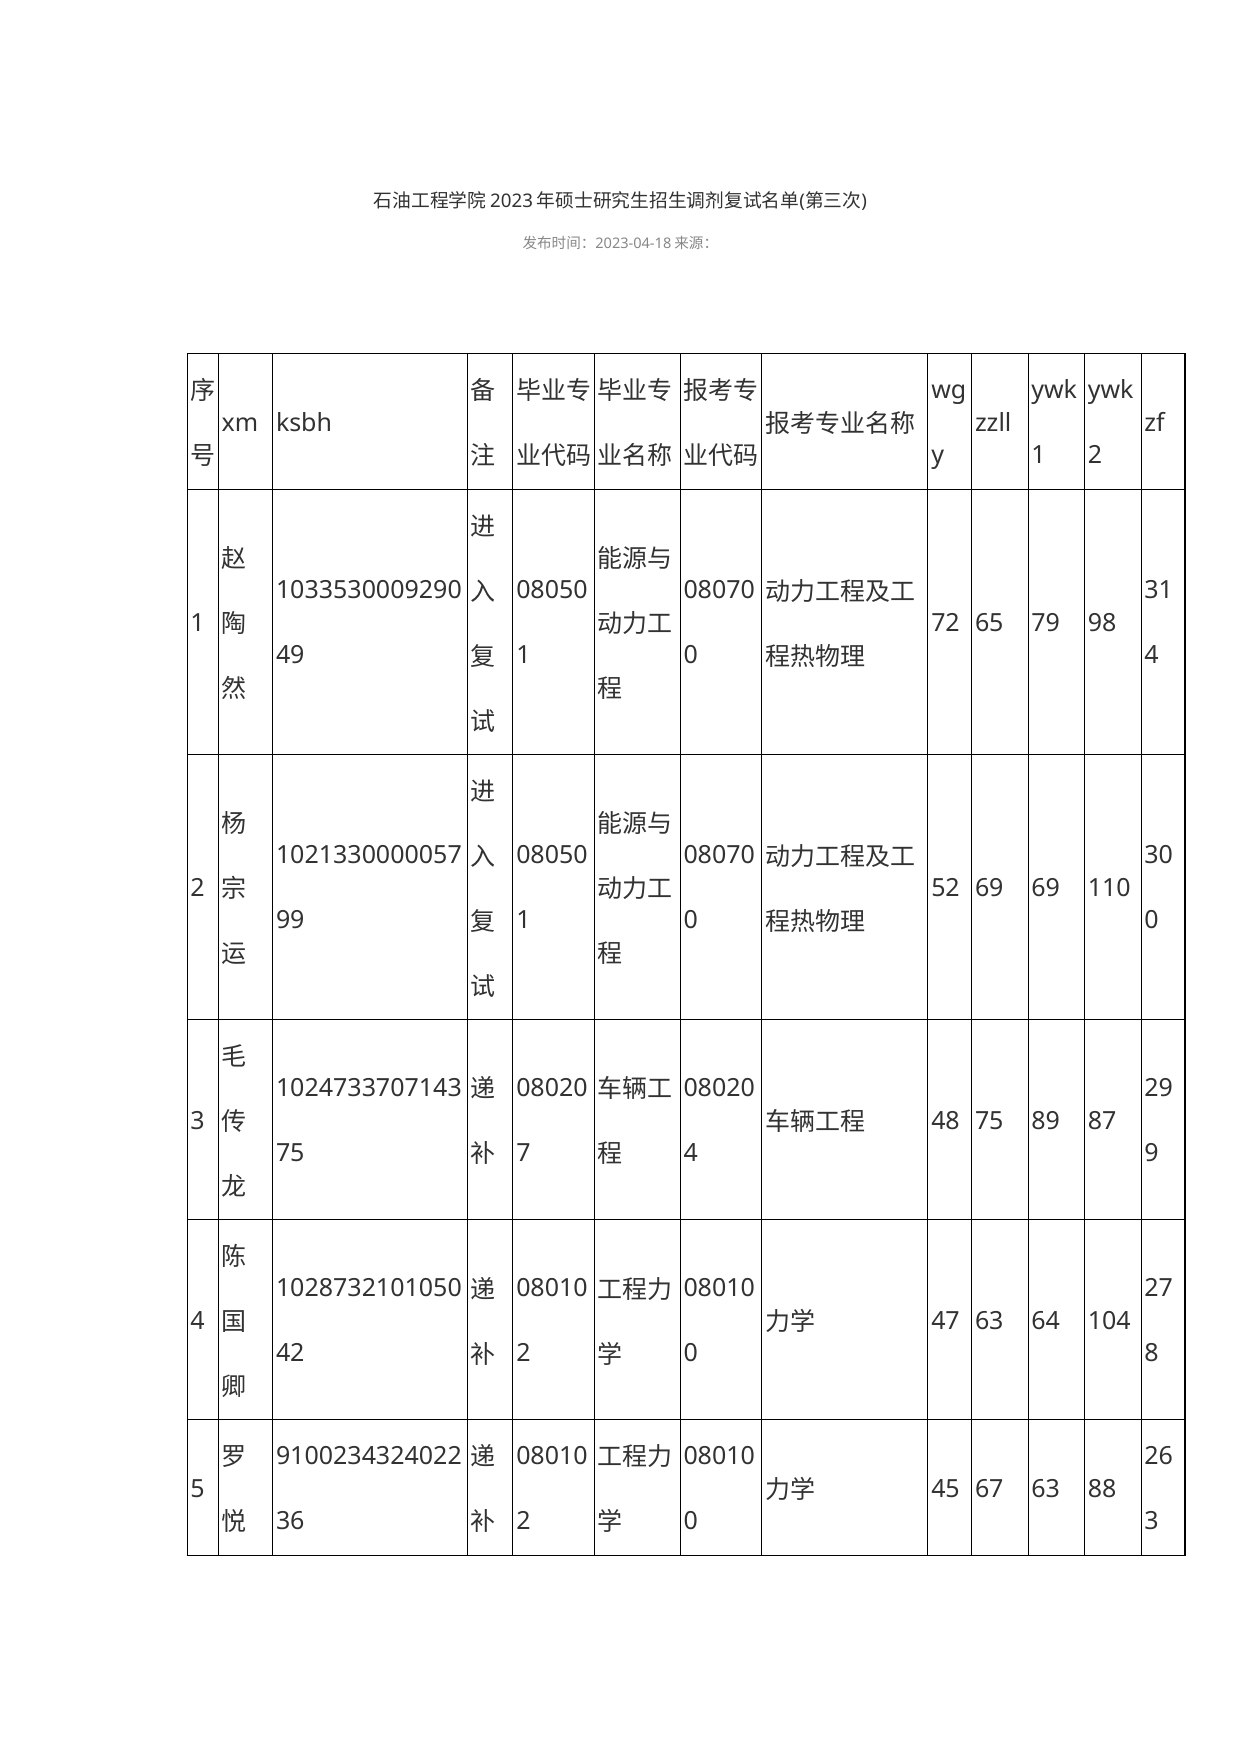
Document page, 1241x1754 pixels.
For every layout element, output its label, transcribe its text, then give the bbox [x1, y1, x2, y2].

table_cell 314 [1142, 490, 1184, 754]
table_cell 080102 [513, 1420, 594, 1554]
table_cell 动力工程及工程热物理 [762, 755, 927, 1019]
table_header 序号 [188, 354, 218, 488]
table_cell 102133000005799 [273, 755, 467, 1019]
table_cell 278 [1142, 1220, 1184, 1419]
table_cell 080501 [513, 755, 594, 1019]
table_cell 080100 [681, 1420, 761, 1554]
table_cell 杨宗运 [219, 755, 272, 1019]
table_cell 63 [1029, 1420, 1084, 1554]
table_header zf [1142, 354, 1184, 488]
table_cell 能源与动力工程 [595, 755, 680, 1019]
table_cell 毛传龙 [219, 1020, 272, 1219]
table_cell 工程力学 [595, 1420, 680, 1554]
table_cell 递补 [468, 1220, 512, 1419]
subtitle 石油工程学院2023年硕士研究生招生调剂复试名单(第三次) [187, 183, 1053, 215]
table_cell 5 [188, 1420, 218, 1554]
table_cell 080207 [513, 1020, 594, 1219]
table_cell 进入复试 [468, 490, 512, 754]
table_cell 98 [1085, 490, 1141, 754]
table_cell 104 [1085, 1220, 1141, 1419]
table_cell 69 [1029, 755, 1084, 1019]
table_cell 080501 [513, 490, 594, 754]
table_cell 动力工程及工程热物理 [762, 490, 927, 754]
table_cell 080102 [513, 1220, 594, 1419]
table_cell 88 [1085, 1420, 1141, 1554]
table_header 报考专业名称 [762, 354, 927, 488]
table_cell 64 [1029, 1220, 1084, 1419]
table_cell 进入复试 [468, 755, 512, 1019]
table_header zzll [972, 354, 1028, 488]
table_cell 递补 [468, 1420, 512, 1554]
table_cell 72 [928, 490, 971, 754]
table_cell 能源与动力工程 [595, 490, 680, 754]
table_header 备注 [468, 354, 512, 488]
table_cell 67 [972, 1420, 1028, 1554]
table_cell 3 [188, 1020, 218, 1219]
table_cell 车辆工程 [595, 1020, 680, 1219]
table_cell 工程力学 [595, 1220, 680, 1419]
table_cell 递补 [468, 1020, 512, 1219]
table_cell 45 [928, 1420, 971, 1554]
table_cell 75 [972, 1020, 1028, 1219]
table_cell 47 [928, 1220, 971, 1419]
table_cell 080700 [681, 755, 761, 1019]
table_cell 89 [1029, 1020, 1084, 1219]
table_header 毕业专业代码 [513, 354, 594, 488]
table_cell 52 [928, 755, 971, 1019]
table_cell 910023432402236 [273, 1420, 467, 1554]
table_cell 65 [972, 490, 1028, 754]
table_header 报考专业代码 [681, 354, 761, 488]
table_cell 080204 [681, 1020, 761, 1219]
table_cell 力学 [762, 1420, 927, 1554]
table_cell 263 [1142, 1420, 1184, 1554]
table_cell 48 [928, 1020, 971, 1219]
table_cell 080100 [681, 1220, 761, 1419]
table_cell 车辆工程 [762, 1020, 927, 1219]
table_cell 102473370714375 [273, 1020, 467, 1219]
table_cell 080700 [681, 490, 761, 754]
table_cell 102873210105042 [273, 1220, 467, 1419]
table_header ywk2 [1085, 354, 1141, 488]
table_cell 4 [188, 1220, 218, 1419]
table_cell 赵陶然 [219, 490, 272, 754]
table_cell 300 [1142, 755, 1184, 1019]
text 发布时间：2023-04-18来源： [187, 226, 1053, 258]
table_cell 2 [188, 755, 218, 1019]
table_cell 103353000929049 [273, 490, 467, 754]
table_cell 力学 [762, 1220, 927, 1419]
table_cell 87 [1085, 1020, 1141, 1219]
table_header xm [219, 354, 272, 488]
table_header ksbh [273, 354, 467, 488]
table_cell 1 [188, 490, 218, 754]
table_header ywk1 [1029, 354, 1084, 488]
table_cell 63 [972, 1220, 1028, 1419]
table_cell 69 [972, 755, 1028, 1019]
table_header wgy [928, 354, 971, 488]
table_cell 79 [1029, 490, 1084, 754]
table_header 毕业专业名称 [595, 354, 680, 488]
table_cell 299 [1142, 1020, 1184, 1219]
table_cell 陈国卿 [219, 1220, 272, 1419]
table_cell 110 [1085, 755, 1141, 1019]
table_cell 罗悦 [219, 1420, 272, 1554]
